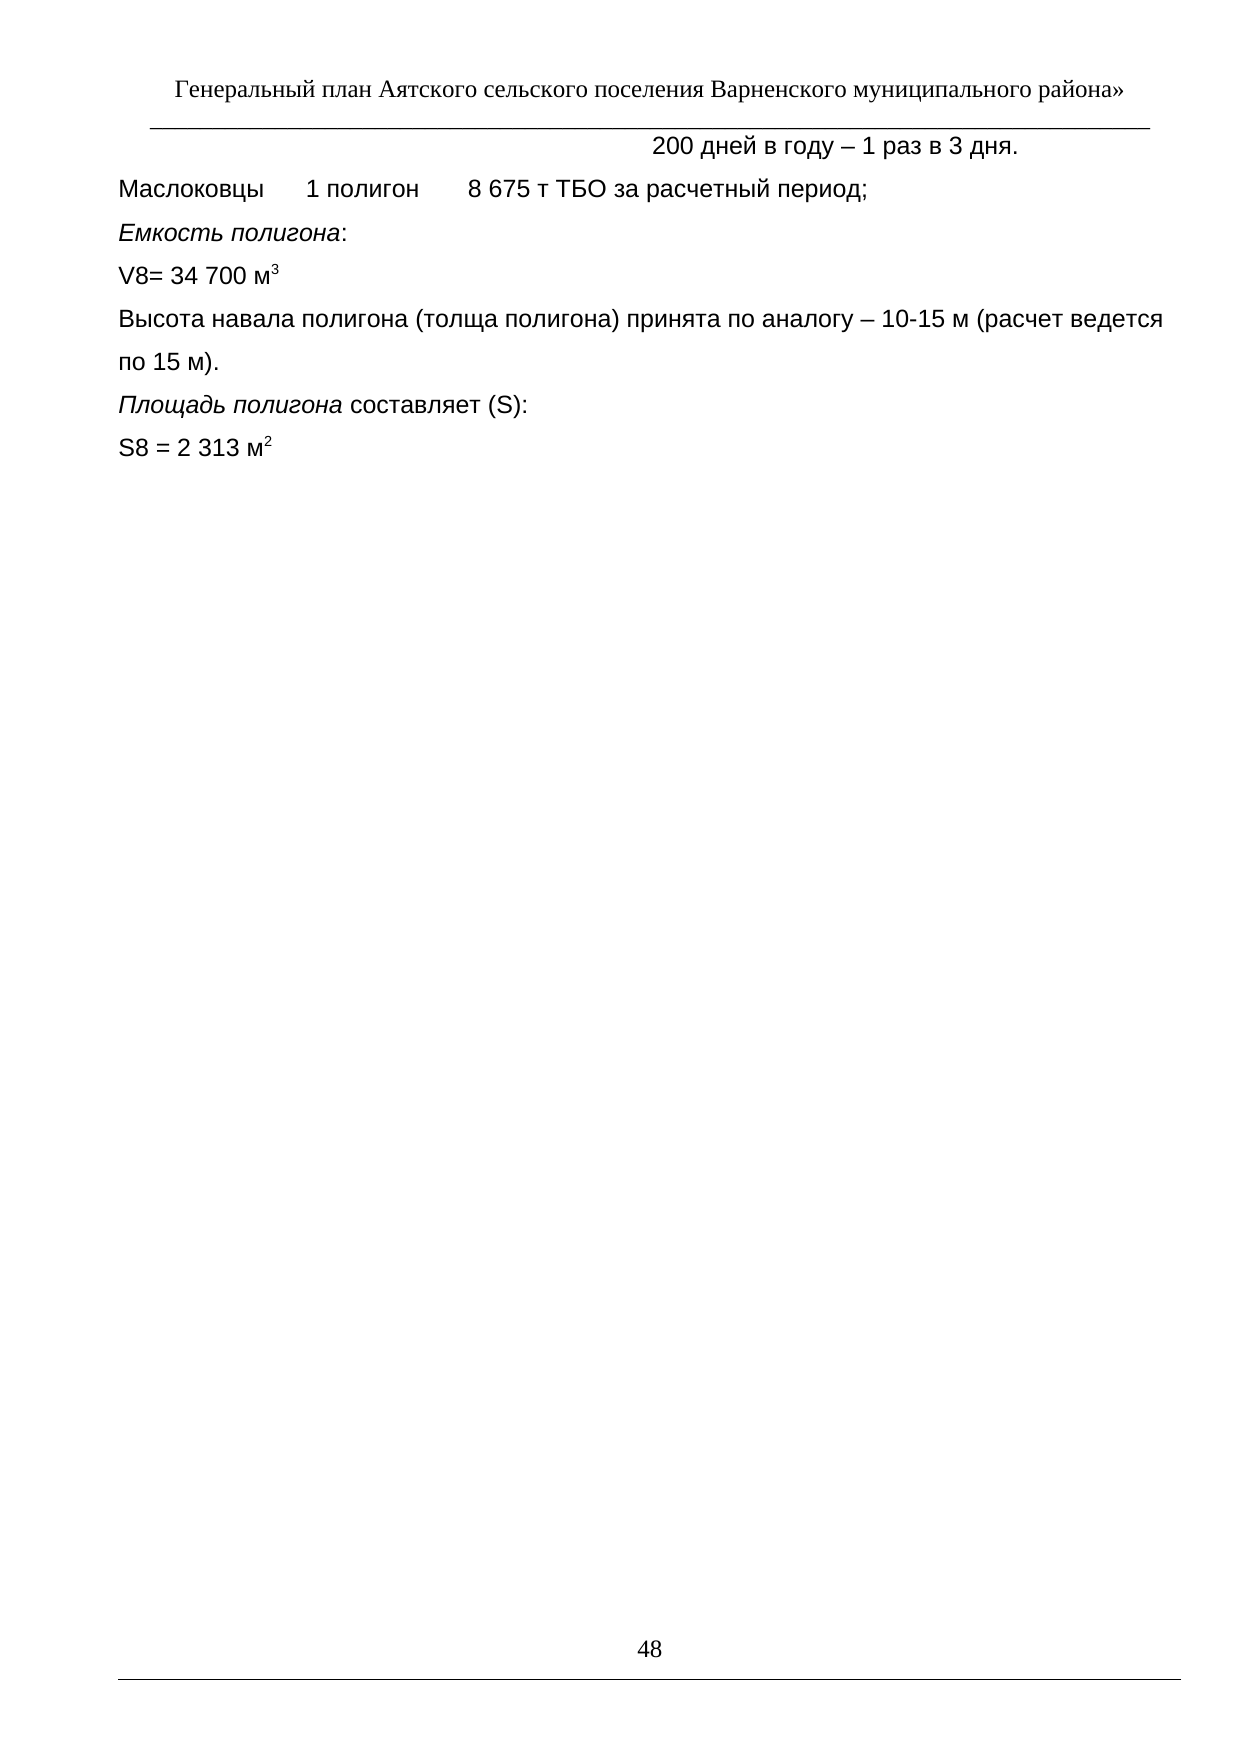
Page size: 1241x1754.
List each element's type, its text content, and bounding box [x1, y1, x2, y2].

text V8= 34 700 м3 [118, 261, 1181, 289]
text S8 = 2 313 м2 [118, 433, 1181, 462]
text Емкость полигона: [118, 218, 1181, 246]
text Маслоковцы 1 полигон 8 675 т ТБО за расчетный период; [118, 174, 1181, 203]
text 200 дней в году – 1 раз в 3 дня. [118, 131, 1181, 160]
text Высота навала полигона (толща полигона) принята по аналогу – 10- (расчет ведется по ). [118, 304, 1181, 376]
text Площадь полигона составляет (S): [118, 390, 1181, 419]
